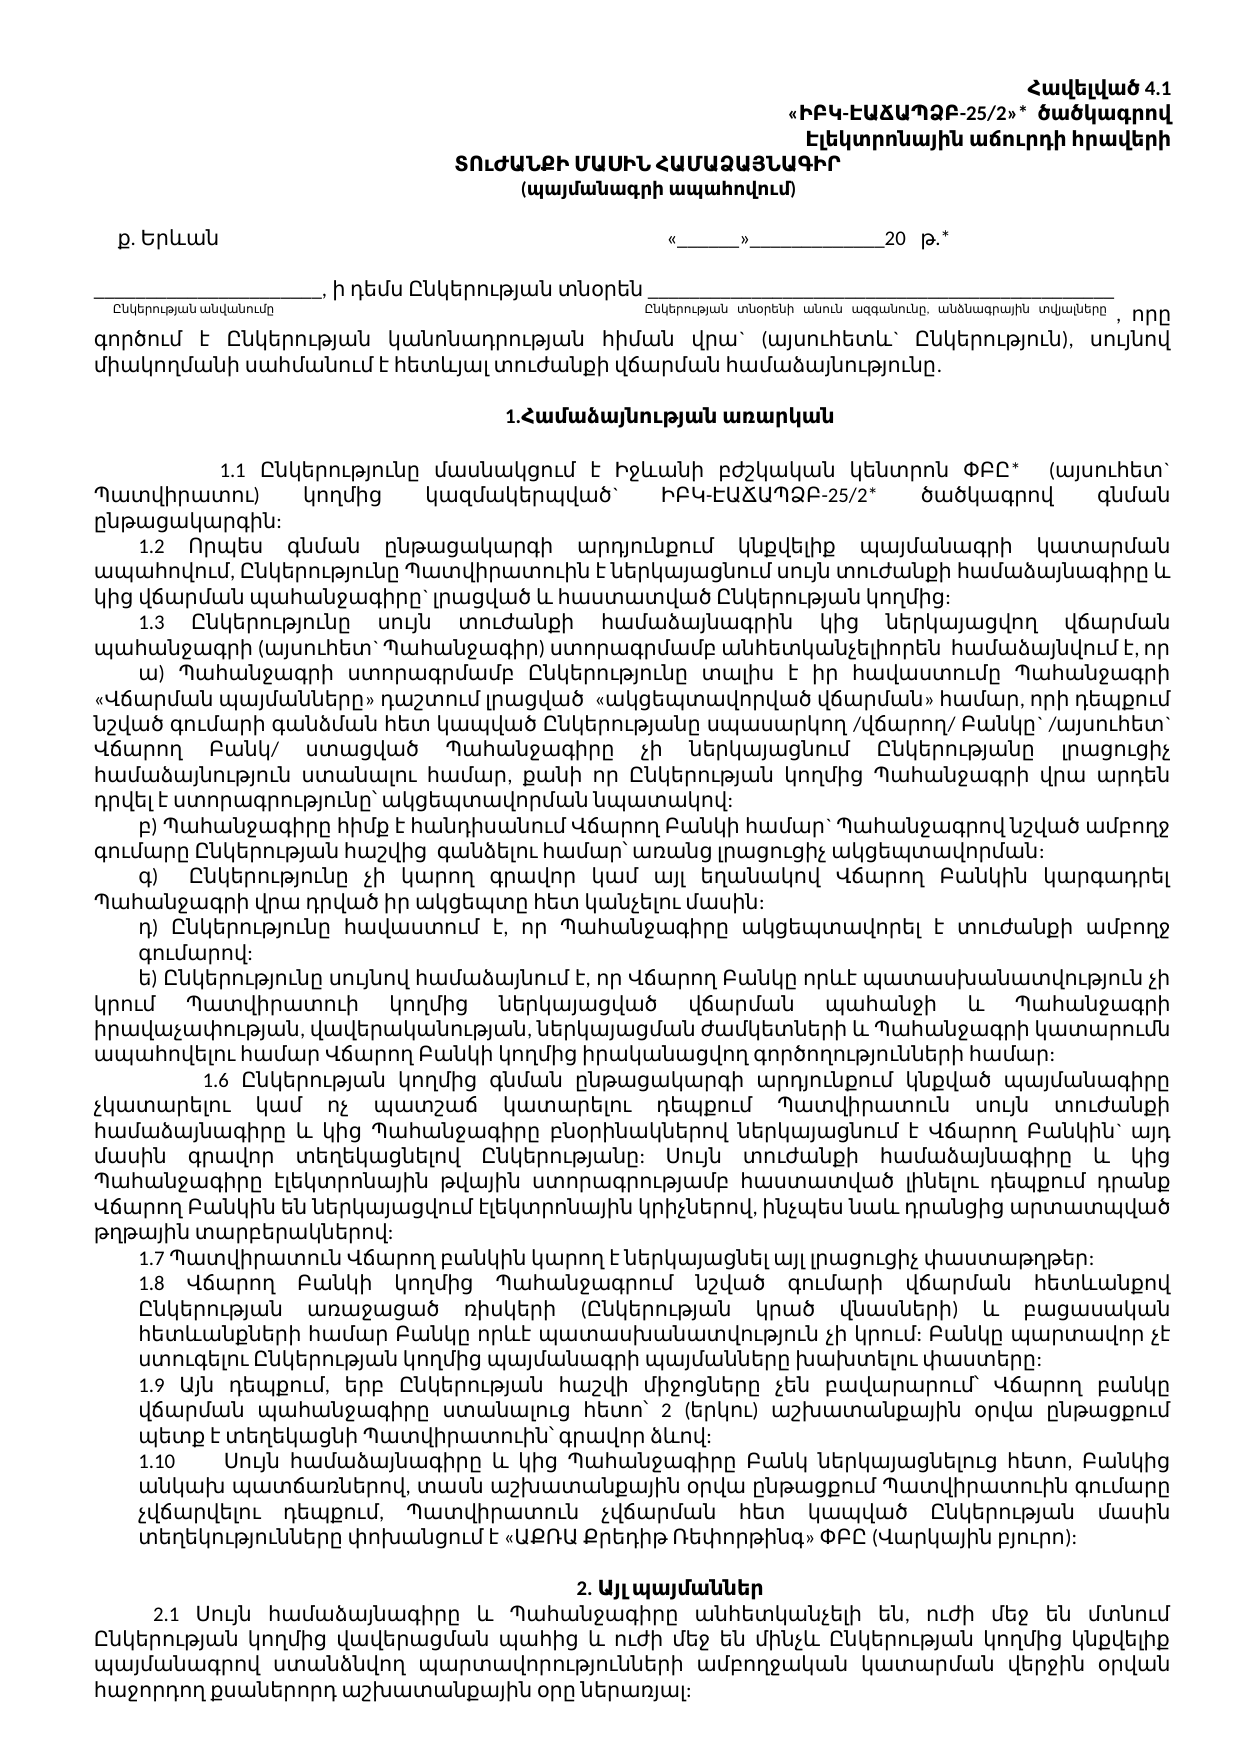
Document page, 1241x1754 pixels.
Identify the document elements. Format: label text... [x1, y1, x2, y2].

text 1.Համաձայնության առարկան [169, 403, 1171, 428]
text 1.6 Ընկերության կողմից գնման ընթացակարգի արդյունքում կնքված պայմանագիրը չկատարելու կամ ոչ պատշաճ կատարելու դեպքում Պատվիրատուն սույն տուժանքի համաձայնագիրը և կից Պահանջագիրը բնօրինակներով ներկայացնում է Վճարող Բանկին` այդ մասին գրավոր տեղեկացնելով Ընկերությանը: Սույն տուժանքի համաձայնագիրը և կից Պահանջագիրը էլեկտրոնային թվային ստորագրությամբ հաստատված լինելու դեպքում դրանք Վճարող Բանկին են ներկայացվում էլեկտրոնային կրիչներով, ինչպես նաև դրանցից արտատպված թղթային տարբերակներով: [94, 1067, 1171, 1245]
text ՏՈւԺԱՆՔԻ ՄԱՍԻՆ ՀԱՄԱՁԱՅՆԱԳԻՐ [94, 151, 1171, 177]
text Էլեկտրոնային աճուրդի հրավերի [94, 126, 1171, 151]
text 1.3 Ընկերությունը սույն տուժանքի համաձայնագրին կից ներկայացվող վճարման պահանջագրի (այսուհետ` Պահանջագիր) ստորագրմամբ անհետկանչելիորեն համաձայնվում է, որ [94, 609, 1171, 660]
text 1.2 Որպես գնման ընթացակարգի արդյունքում կնքվելիք պայմանագրի կատարման ապահովում, Ընկերությունը Պատվիրատուին է ներկայացնում սույն տուժանքի համաձայնագիրը և կից վճարման պահանջագիրը` լրացված և հաստատված Ընկերության կողմից: [94, 533, 1171, 609]
text «ԻԲԿ-ԷԱՃԱՊՁԲ-25/2»* ծածկագրով [94, 100, 1171, 126]
text 2.1 Սույն համաձայնագիրը և Պահանջագիրը անհետկանչելի են, ուժի մեջ են մտնում Ընկերության կողմից վավերացման պահից և ուժի մեջ են մինչև Ընկերության կողմից կնքվելիք պայմանագրով ստանձնվող պարտավորությունների ամբողջական կատարման վերջին օրվան հաջորդող քսաներորդ աշխատանքային օրը ներառյալ: [94, 1601, 1171, 1702]
text դ) Ընկերությունը հավաստում է, որ Պահանջագիրը ակցեպտավորել է տուժանքի ամբողջ գումարով: [138, 914, 1171, 965]
text Հավելված 4.1 [94, 75, 1171, 100]
text ա) Պահանջագրի ստորագրմամբ Ընկերությունը տալիս է իր հավաստումը Պահանջագրի «Վճարման պայմանները» դաշտում լրացված «ակցեպտավորված վճարման» համար, որի դեպքում նշված գումարի գանձման հետ կապված Ընկերությանը սպասարկող /վճարող/ Բանկը` /այսուհետ` Վճարող Բանկ/ ստացված Պահանջագիրը չի ներկայացնում Ընկերությանը լրացուցիչ համաձայնություն ստանալու համար, քանի որ Ընկերության կողմից Պահանջագրի վրա արդեն դրվել է ստորագրությունը՝ ակցեպտավորման նպատակով: [94, 660, 1171, 813]
text 1.7 Պատվիրատուն Վճարող բանկին կարող է ներկայացնել այլ լրացուցիչ փաստաթղթեր: [138, 1245, 1171, 1270]
text 1.1 Ընկերությունը մասնակցում է Իջևանի բժշկական կենտրոն ՓԲԸ* (այսուհետ` Պատվիրատու) կողմից կազմակերպված` ԻԲԿ-ԷԱՃԱՊՁԲ-25/2* ծածկագրով գնման ընթացակարգին: [94, 457, 1171, 533]
text 2. Այլ պայմաններ [169, 1575, 1171, 1601]
text բ) Պահանջագիրը հիմք է հանդիսանում Վճարող Բանկի համար` Պահանջագրով նշված ամբողջ գումարը Ընկերության հաշվից գանձելու համար՝ առանց լրացուցիչ ակցեպտավորման: [94, 813, 1171, 864]
text 1.8 Վճարող Բանկի կողմից Պահանջագրում նշված գումարի վճարման հետևանքով Ընկերության առաջացած ռիսկերի (Ընկերության կրած վնասների) և բացասական հետևանքների համար Բանկը որևէ պատասխանատվություն չի կրում: Բանկը պարտավոր չէ ստուգելու Ընկերության կողմից պայմանագրի պայմանները խախտելու փաստերը: [138, 1270, 1171, 1372]
text ք. Երևան «______»_____________20 թ.* [94, 225, 1171, 250]
text ե) Ընկերությունը սույնով համաձայնում է, որ Վճարող Բանկը որևէ պատասխանատվություն չի կրում Պատվիրատուի կողմից ներկայացված վճարման պահանջի և Պահանջագրի իրավաչափության, վավերականության, ներկայացման ժամկետների և Պահանջագրի կատարումն ապահովելու համար Վճարող Բանկի կողմից իրականացվող գործողությունների համար: [94, 965, 1171, 1067]
text 1.10 Սույն համաձայնագիրը և կից Պահանջագիրը Բանկ ներկայացնելուց հետո, Բանկից անկախ պատճառներով, տասն աշխատանքային օրվա ընթացքում Պատվիրատուին գումարը չվճարվելու դեպքում, Պատվիրատուն չվճարման հետ կապված Ընկերության մասին տեղեկությունները փոխանցում է «ԱՔՌԱ Քրեդիթ Ռեփորթինգ» ՓԲԸ (Վարկային բյուրո): [138, 1448, 1171, 1550]
text գ) Ընկերությունը չի կարող գրավոր կամ այլ եղանակով Վճարող Բանկին կարգադրել Պահանջագրի վրա դրված իր ակցեպտը հետ կանչելու մասին: [94, 864, 1171, 914]
text (պայմանագրի ապահովում) [94, 177, 1171, 199]
text Ընկերության անվանումը Ընկերության տնօրենի անուն ազգանունը, անձնագրային տվյալները , որը գործում է Ընկերության կանոնադրության հիման վրա` (այսուհետև` Ընկերություն), սույնով միակողմանի սահմանում է հետևյալ տուժանքի վճարման համաձայնությունը. [94, 301, 1171, 377]
text ______________________, ի դեմս Ընկերության տնօրեն _____________________________________________ [94, 276, 1171, 301]
text 1.9 Այն դեպքում, երբ Ընկերության հաշվի միջոցները չեն բավարարում՝ Վճարող բանկը վճարման պահանջագիրը ստանալուց հետո՝ 2 (երկու) աշխատանքային օրվա ընթացքում պետք է տեղեկացնի Պատվիրատուին՝ գրավոր ձևով: [138, 1372, 1171, 1448]
